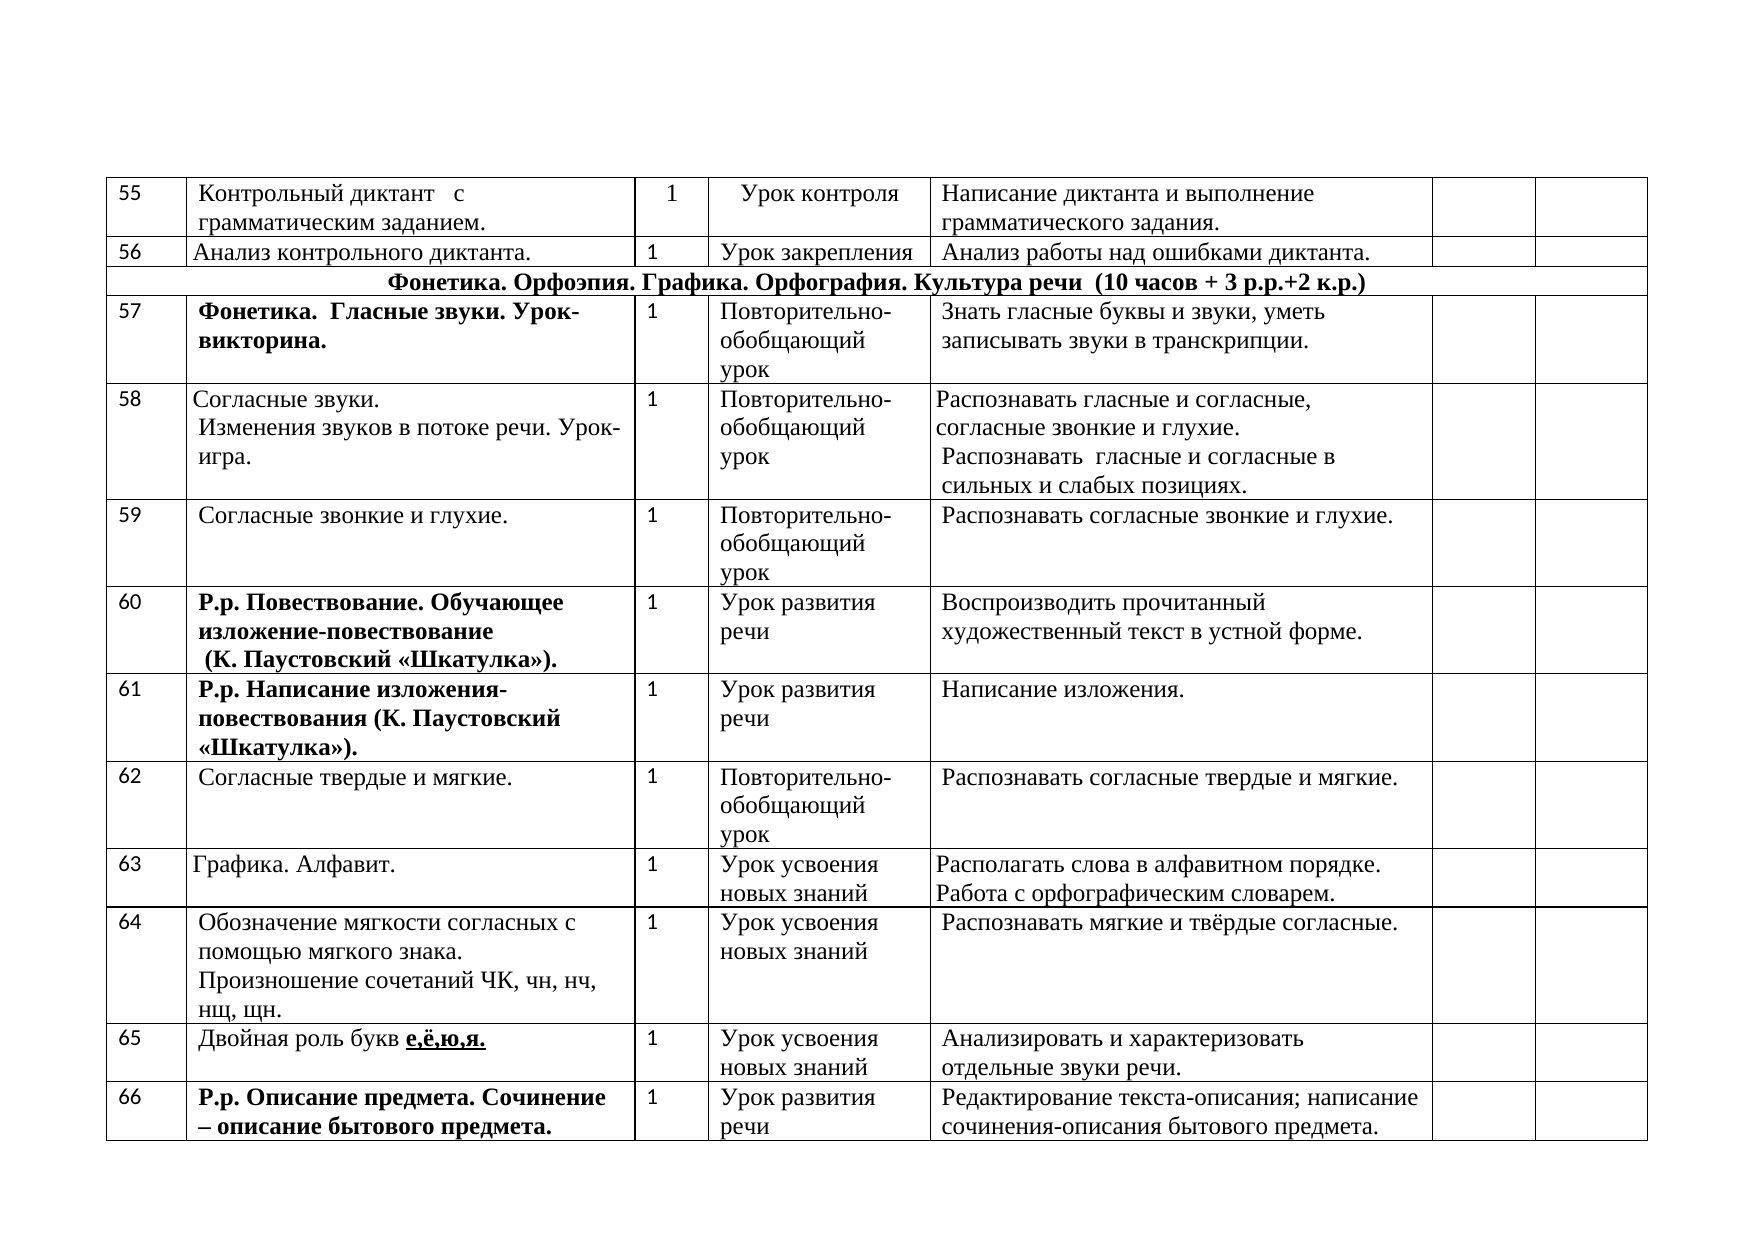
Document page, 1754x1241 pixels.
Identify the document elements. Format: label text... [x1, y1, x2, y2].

table_cell Р.р. Повествование. Обучающее изложение-повествование (К. Паустовский «Шкатулка»). [187, 587, 634, 673]
table_cell 1 [636, 587, 708, 673]
table_cell Урок усвоения новых знаний [709, 849, 930, 906]
table_cell 63 [107, 849, 186, 906]
table_cell Повторительно- обобщающий урок [709, 384, 930, 499]
table_cell Обозначение мягкости согласных с помощью мягкого знака. Произношение сочетаний ЧК, чн, нч, нщ, щн. [187, 908, 634, 1022]
table_cell Повторительно- обобщающий урок [709, 762, 930, 848]
table_cell [1433, 762, 1535, 848]
table_cell Согласные звуки. Изменения звуков в потоке речи. Урок-игра. [187, 384, 634, 499]
table_cell Знать гласные буквы и звуки, уметь записывать звуки в транскрипции. [931, 296, 1432, 383]
table_cell Р.р. Написание изложения-повествования (К. Паустовский «Шкатулка»). [187, 674, 634, 761]
table_cell Повторительно- обобщающий урок [709, 296, 930, 383]
table_cell 65 [107, 1024, 186, 1081]
table_cell 1 [636, 296, 708, 383]
table_cell Урок контроля [709, 178, 930, 236]
table_cell Урок развития речи [709, 1082, 930, 1139]
table_cell 1 [636, 674, 708, 761]
table_cell [1433, 1024, 1535, 1081]
table_cell [1433, 908, 1535, 1022]
table_cell [1536, 1082, 1647, 1139]
table_cell 1 [636, 1082, 708, 1139]
table_cell [1433, 849, 1535, 906]
table_cell [1536, 178, 1647, 236]
table_cell Двойная роль букв е,ё,ю,я. [187, 1024, 634, 1081]
table_cell 1 [636, 849, 708, 906]
table_cell Графика. Алфавит. [187, 849, 634, 906]
table_cell Анализ работы над ошибками диктанта. [931, 237, 1432, 266]
table_cell Редактирование текста-описания; написание сочинения-описания бытового предмета. [931, 1082, 1432, 1139]
table_cell 58 [107, 384, 186, 499]
table_cell Распознавать согласные твердые и мягкие. [931, 762, 1432, 848]
table_cell [1536, 587, 1647, 673]
table_cell Воспроизводить прочитанный художественный текст в устной форме. [931, 587, 1432, 673]
table_cell [1433, 500, 1535, 586]
table_cell Написание диктанта и выполнение грамматического задания. [931, 178, 1432, 236]
table_cell [1536, 762, 1647, 848]
table_cell 1 [636, 500, 708, 586]
table_cell 57 [107, 296, 186, 383]
table_cell 1 [636, 1024, 708, 1081]
table_cell Урок усвоения новых знаний [709, 908, 930, 1022]
table_cell 55 [107, 178, 186, 236]
table_cell [1536, 674, 1647, 761]
table_cell Урок развития речи [709, 587, 930, 673]
table_cell Фонетика. Гласные звуки. Урок-викторина. [187, 296, 634, 383]
table_cell Согласные твердые и мягкие. [187, 762, 634, 848]
table_cell Распознавать мягкие и твёрдые согласные. [931, 908, 1432, 1022]
table_cell Согласные звонкие и глухие. [187, 500, 634, 586]
table_cell Урок усвоения новых знаний [709, 1024, 930, 1081]
table_cell 1 [636, 908, 708, 1022]
table_cell [1536, 296, 1647, 383]
table_cell 61 [107, 674, 186, 761]
table_cell Анализ контрольного диктанта. [187, 237, 634, 266]
table_cell [1433, 674, 1535, 761]
table_cell 66 [107, 1082, 186, 1139]
table_cell [1433, 237, 1535, 266]
table_cell [1536, 384, 1647, 499]
table_cell Распознавать согласные звонкие и глухие. [931, 500, 1432, 586]
table_cell [1433, 1082, 1535, 1139]
table_cell 60 [107, 587, 186, 673]
table_cell Распознавать гласные и согласные, согласные звонкие и глухие. Распознавать гласные и согласные в сильных и слабых позициях. [931, 384, 1432, 499]
table_cell [1536, 849, 1647, 906]
table_cell 1 [636, 178, 708, 236]
table_cell [1433, 178, 1535, 236]
table_cell [1536, 237, 1647, 266]
table_cell 1 [636, 237, 708, 266]
table_cell 62 [107, 762, 186, 848]
table_cell [1433, 296, 1535, 383]
table_cell Фонетика. Орфоэпия. Графика. Орфография. Культура речи (10 часов + 3 р.р.+2 к.р.) [107, 267, 1647, 295]
table_cell 64 [107, 908, 186, 1022]
table_cell Располагать слова в алфавитном порядке. Работа с орфографическим словарем. [931, 849, 1432, 906]
table_cell Р.р. Описание предмета. Сочинение – описание бытового предмета. [187, 1082, 634, 1139]
table_cell Урок закрепления [709, 237, 930, 266]
table_cell Контрольный диктант с грамматическим заданием. [187, 178, 634, 236]
table_cell Анализировать и характеризовать отдельные звуки речи. [931, 1024, 1432, 1081]
table_cell Написание изложения. [931, 674, 1432, 761]
table_cell Повторительно- обобщающий урок [709, 500, 930, 586]
table_cell 1 [636, 384, 708, 499]
table_cell [1536, 1024, 1647, 1081]
table_cell [1536, 500, 1647, 586]
table_cell [1536, 908, 1647, 1022]
table_cell Урок развития речи [709, 674, 930, 761]
table_cell 1 [636, 762, 708, 848]
table_cell 59 [107, 500, 186, 586]
table_cell 56 [107, 237, 186, 266]
table_cell [1433, 384, 1535, 499]
table_cell [1433, 587, 1535, 673]
